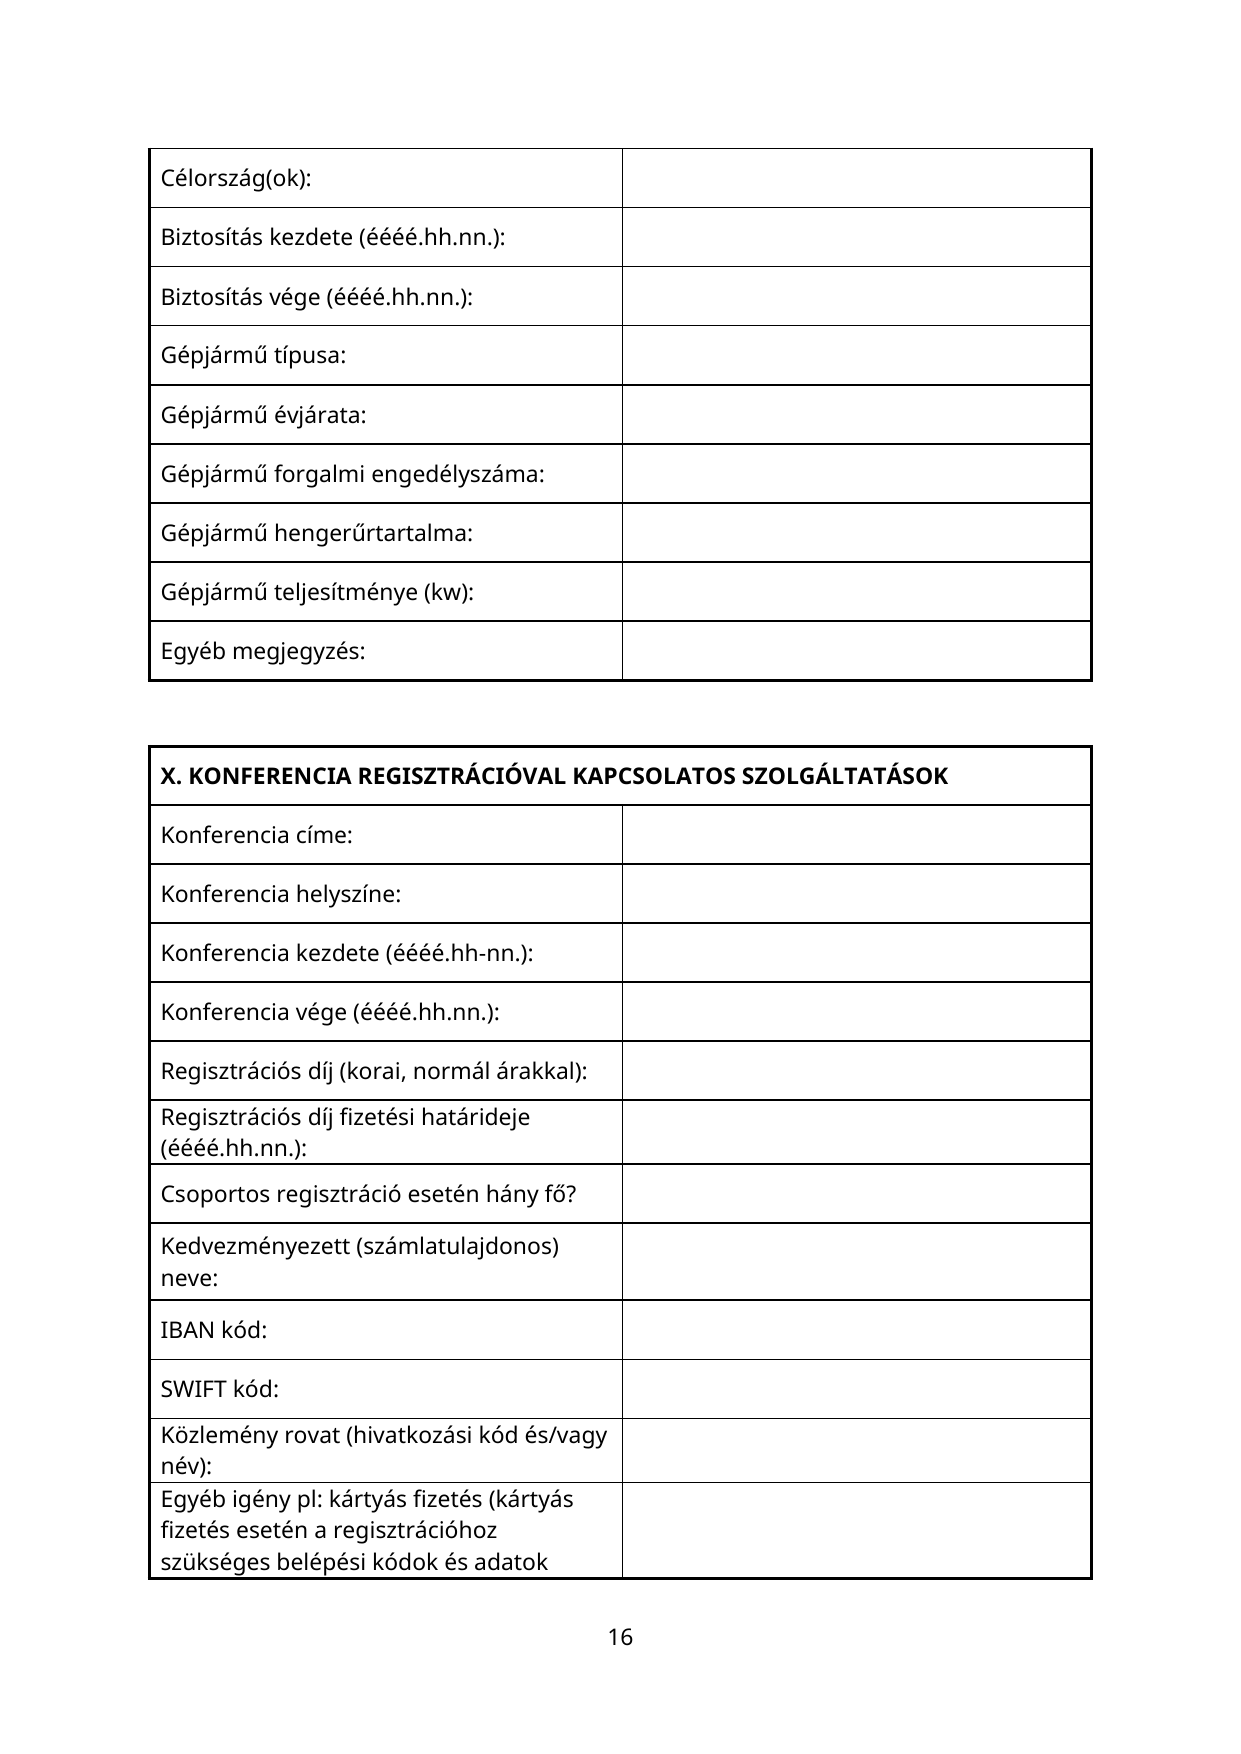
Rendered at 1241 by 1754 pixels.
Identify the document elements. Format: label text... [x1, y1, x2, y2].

table_cell [623, 1165, 1090, 1222]
table_header X. KONFERENCIA REGISZTRÁCIÓVAL KAPCSOLATOS SZOLGÁLTATÁSOK [151, 748, 1090, 804]
table_cell Regisztrációs díj fizetési határideje (éééé.hh.nn.): [151, 1101, 622, 1163]
table_cell Biztosítás kezdete (éééé.hh.nn.): [151, 208, 622, 266]
table_cell Csoportos regisztráció esetén hány fő? [151, 1165, 622, 1222]
table_cell [623, 1483, 1090, 1577]
table_cell Konferencia helyszíne: [151, 865, 622, 922]
table_cell Egyéb megjegyzés: [151, 622, 622, 679]
table_cell [623, 1042, 1090, 1099]
table_cell [623, 1224, 1090, 1299]
table_cell Regisztrációs díj (korai, normál árakkal): [151, 1042, 622, 1099]
table_cell [623, 622, 1090, 679]
table_cell [623, 865, 1090, 922]
table_cell Gépjármű típusa: [151, 326, 622, 384]
table_cell [623, 208, 1090, 266]
table_cell [623, 504, 1090, 561]
table_cell [623, 267, 1090, 325]
table_cell SWIFT kód: [151, 1360, 622, 1417]
table_cell Közlemény rovat (hivatkozási kód és/vagy név): [151, 1419, 622, 1482]
table_cell Gépjármű évjárata: [151, 386, 622, 443]
table_cell Konferencia kezdete (éééé.hh-nn.): [151, 924, 622, 981]
table_cell [623, 924, 1090, 981]
table_cell [623, 1301, 1090, 1358]
table_cell [623, 563, 1090, 620]
table_cell Célország(ok): [151, 149, 622, 207]
table_cell Kedvezményezett (számlatulajdonos) neve: [151, 1224, 622, 1299]
table_cell [623, 806, 1090, 863]
table_cell IBAN kód: [151, 1301, 622, 1358]
table_cell Konferencia vége (éééé.hh.nn.): [151, 983, 622, 1040]
table_cell [623, 386, 1090, 443]
table_cell [623, 326, 1090, 384]
table_cell [623, 983, 1090, 1040]
table_cell Gépjármű forgalmi engedélyszáma: [151, 445, 622, 502]
table_cell [623, 445, 1090, 502]
table_cell [623, 149, 1090, 207]
table_cell [623, 1419, 1090, 1482]
table_cell Konferencia címe: [151, 806, 622, 863]
table_cell Gépjármű teljesítménye (kw): [151, 563, 622, 620]
table_cell Gépjármű hengerűrtartalma: [151, 504, 622, 561]
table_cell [151, 1483, 622, 1577]
table_cell [623, 1101, 1090, 1163]
table_cell Biztosítás vége (éééé.hh.nn.): [151, 267, 622, 325]
table_cell [623, 1360, 1090, 1417]
